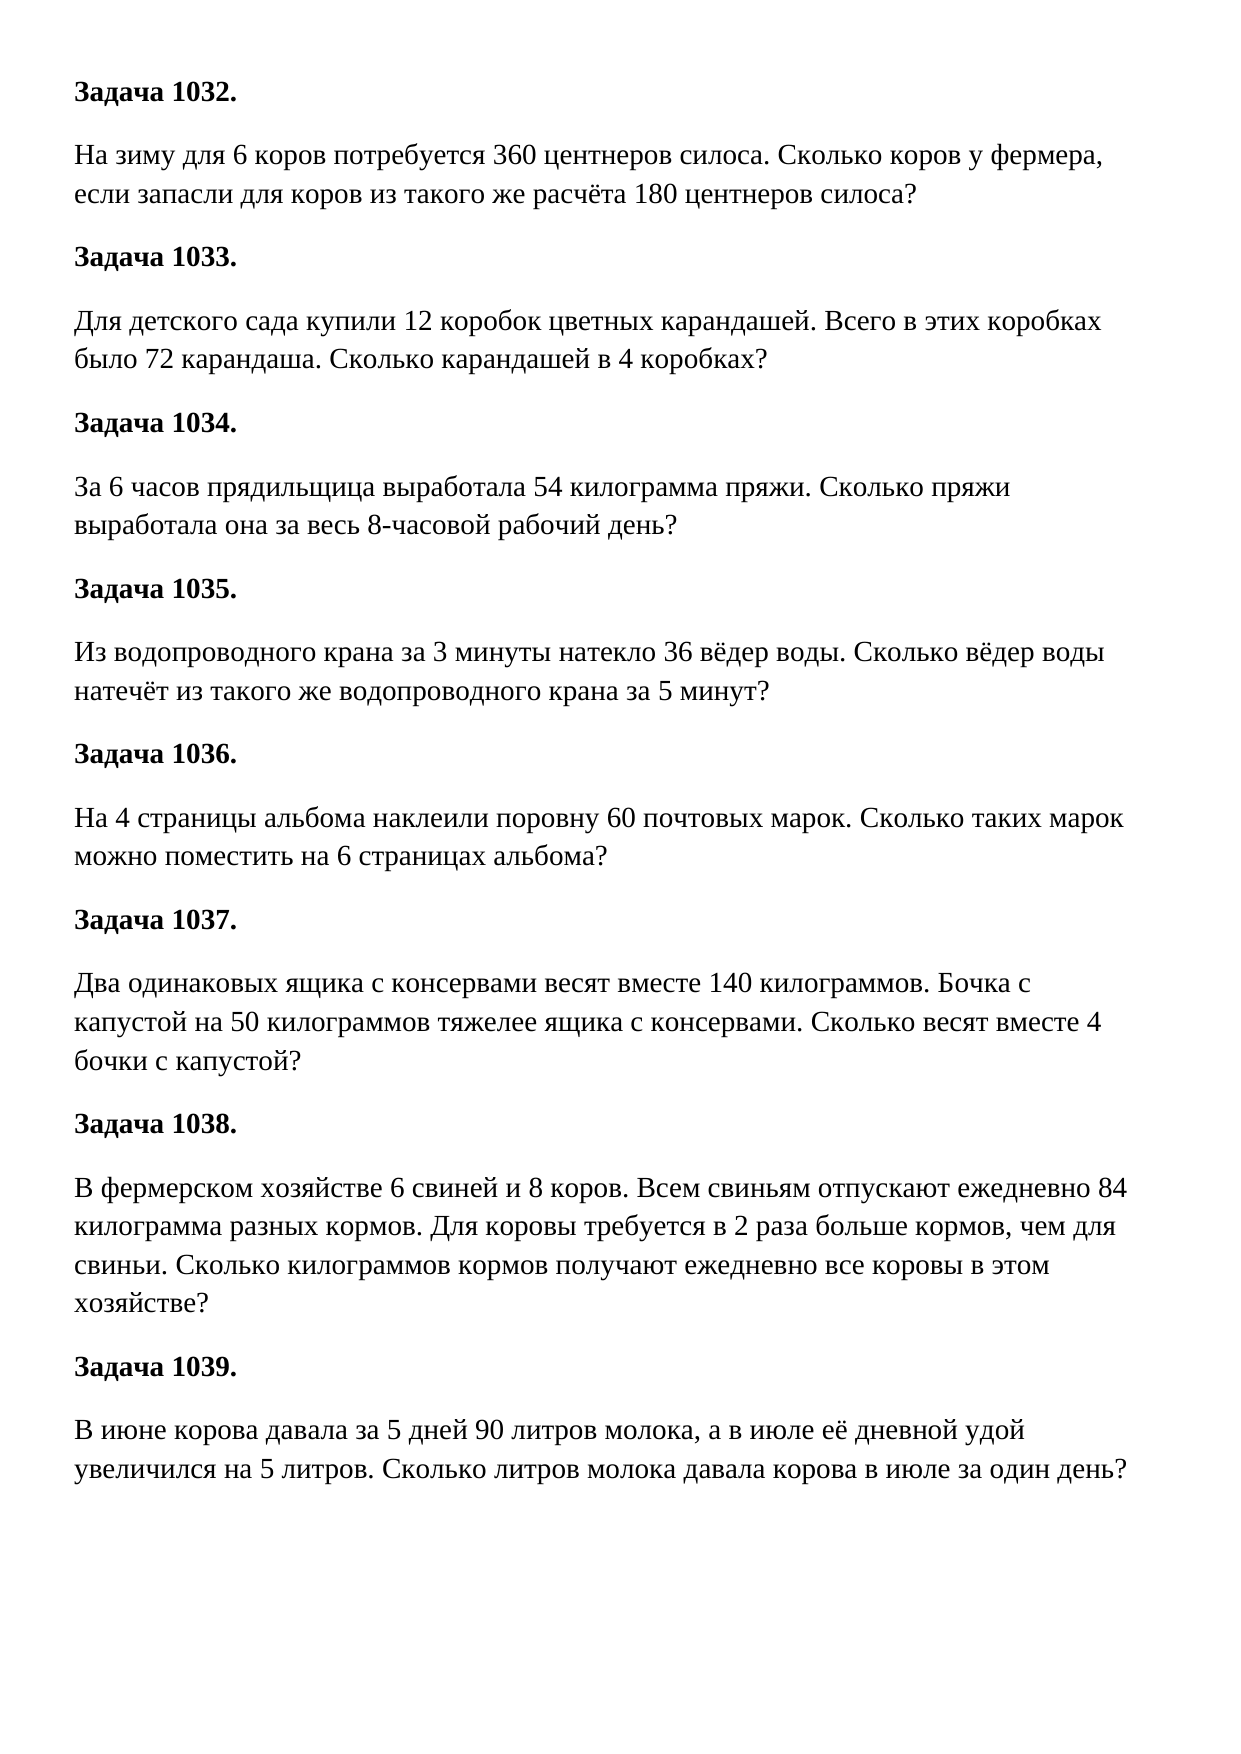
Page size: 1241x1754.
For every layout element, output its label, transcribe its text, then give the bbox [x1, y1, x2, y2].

text Два одинаковых ящика с консервами весят вместе 140 килограммов. Бочка с капустой на 50 килограммов тяжелее ящика с консервами. Сколько весят вместе 4 бочки с капустой? [74, 966, 1152, 1076]
text За 6 часов прядильщица выработала 54 килограмма пряжи. Сколько пряжи выработала она за весь 8-часовой рабочий день? [74, 469, 1152, 541]
text Задача 1033. [74, 239, 1152, 273]
text В фермерском хозяйстве 6 свиней и 8 коров. Всем свиньям отпускают ежедневно 84 килограмма разных кормов. Для коровы требуется в 2 раза больше кормов, чем для свиньи. Сколько килограммов кормов получают ежедневно все коровы в этом хозяйстве? [74, 1170, 1152, 1319]
text Задача 1037. [74, 902, 1152, 936]
text Задача 1039. [74, 1349, 1152, 1382]
text Задача 1032. [74, 74, 1152, 107]
text В июне корова давала за 5 дней 90 литров молока, а в июле её дневной удой увеличился на 5 литров. Сколько литров молока давала корова в июле за один день? [74, 1412, 1152, 1484]
text На 4 страницы альбома наклеили поровну 60 почтовых марок. Сколько таких марок можно поместить на 6 страницах альбома? [74, 800, 1152, 872]
text Задача 1035. [74, 571, 1152, 604]
text Из водопроводного крана за 3 минуты натекло 36 вёдер воды. Сколько вёдер воды натечёт из такого же водопроводного крана за 5 минут? [74, 634, 1152, 706]
text Задача 1038. [74, 1106, 1152, 1140]
text Задача 1034. [74, 405, 1152, 439]
text Для детского сада купили 12 коробок цветных карандашей. Всего в этих коробках было 72 карандаша. Сколько карандашей в 4 коробках? [74, 303, 1152, 375]
text Задача 1036. [74, 736, 1152, 770]
text На зиму для 6 коров потребуется 360 центнеров силоса. Сколько коров у фермера, если запасли для коров из такого же расчёта 180 центнеров силоса? [74, 137, 1152, 209]
